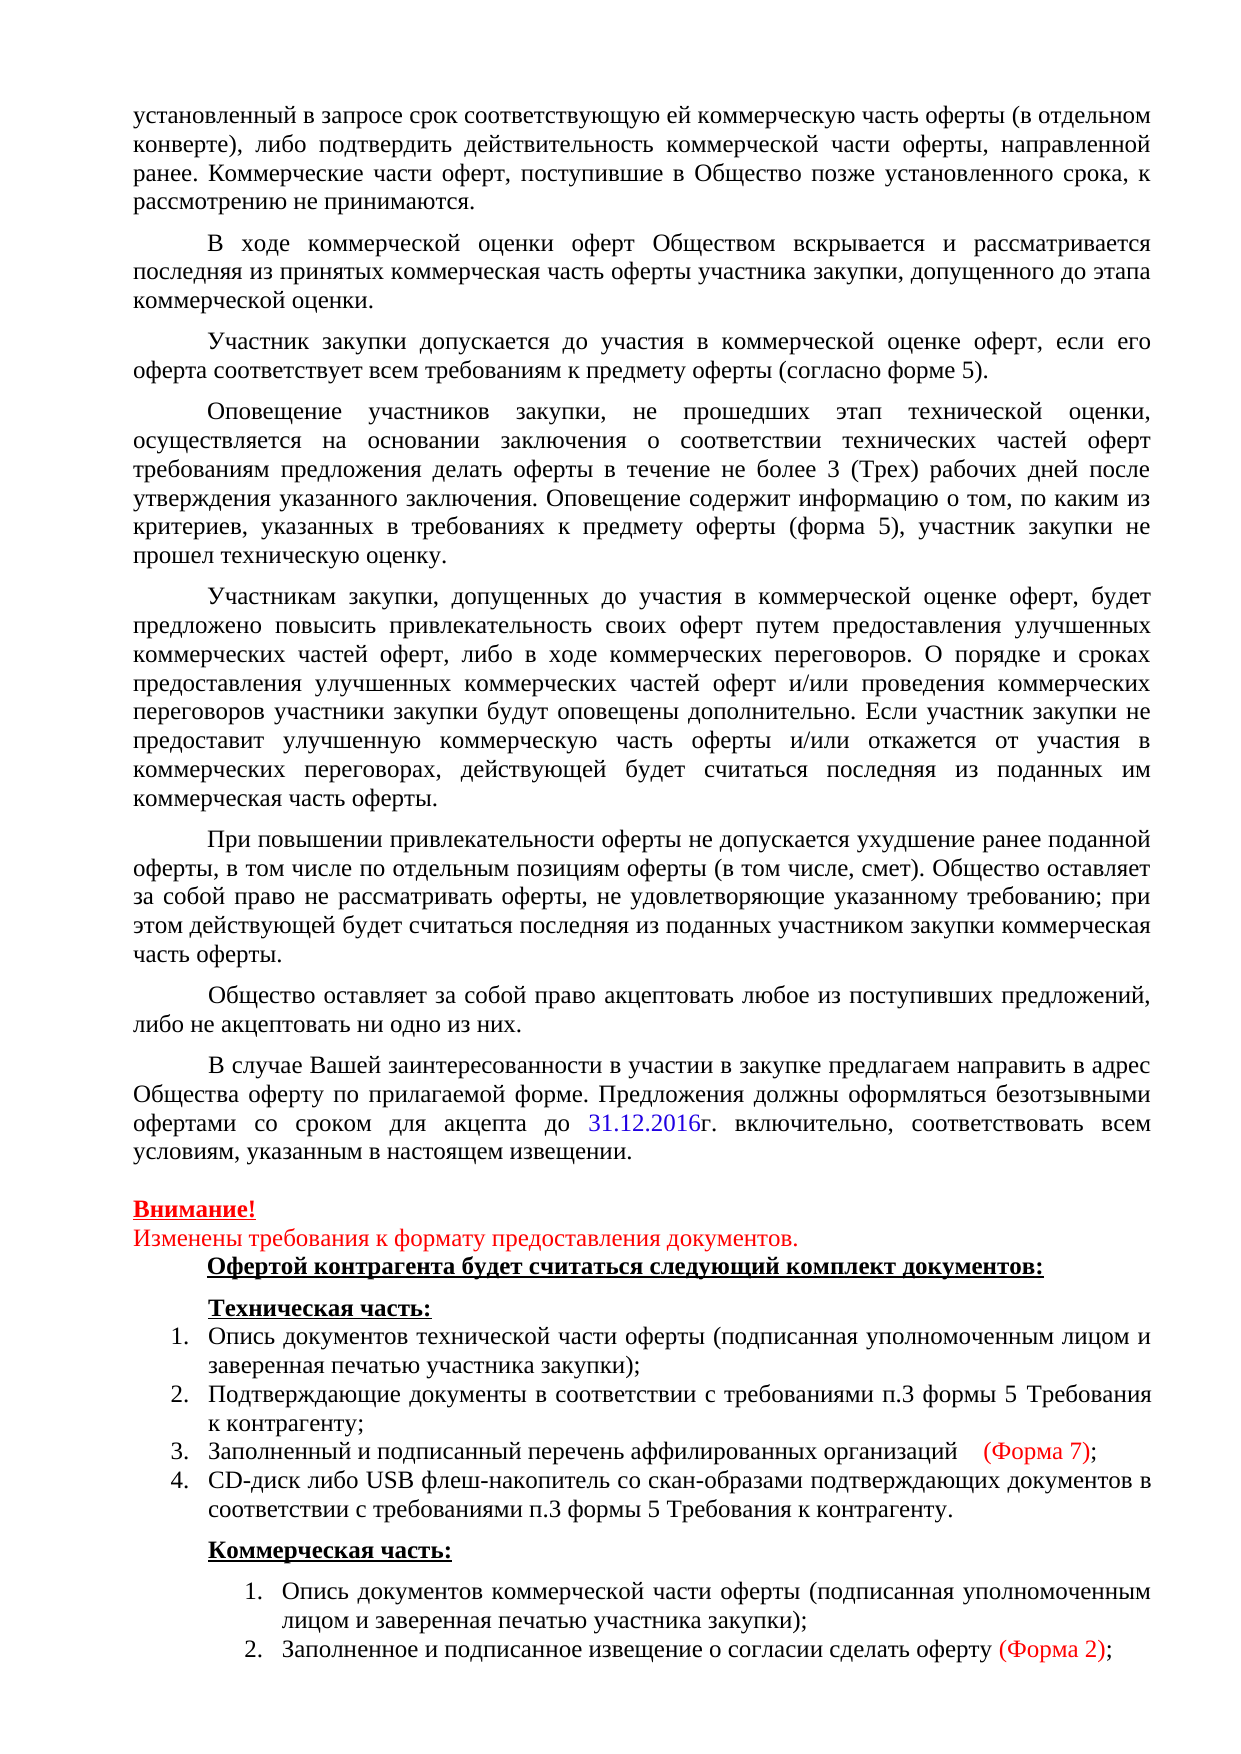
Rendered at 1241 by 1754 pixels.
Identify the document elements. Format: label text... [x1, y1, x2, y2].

text Коммерческая часть: [133, 1535, 1152, 1564]
list Участник закупки допускается до участия в коммерческой оценке оферт, если его оферта соответствует всем требованиям к предмету оферты (согласно форме 5). [133, 326, 1152, 384]
text Общество оставляет за собой право акцептовать любое из поступивших предложений, либо не акцептовать ни одно из них. [133, 980, 1152, 1038]
text В случае Вашей заинтересованности в участии в закупке предлагаем направить в адрес Общества оферту по прилагаемой форме. Предложения должны оформляться безотзывными офертами со сроком для акцепта до 31.12.2016г. включительно, соответствовать всем условиям, указанным в настоящем извещении. [133, 1050, 1152, 1165]
list Участникам закупки, допущенных до участия в коммерческой оценке оферт, будет предложено повысить привлекательность своих оферт путем предоставления улучшенных коммерческих частей оферт, либо в ходе коммерческих переговоров. О порядке и сроках предоставления улучшенных коммерческих частей оферт и/или проведения коммерческих переговоров участники закупки будут оповещены дополнительно. Если участник закупки не предоставит улучшенную коммерческую часть оферты и/или откажется от участия в коммерческих переговорах, действующей будет считаться последняя из поданных им коммерческая часть оферты. [133, 581, 1152, 811]
text Техническая часть: [133, 1293, 1152, 1321]
list Оповещение участников закупки, не прошедших этап технической оценки, осуществляется на основании заключения о соответствии технических частей оферт требованиям предложения делать оферты в течение не более 3 (Трех) рабочих дней после утверждения указанного заключения. Оповещение содержит информацию о том, по каким из критериев, указанных в требованиях к предмету оферты (форма 5), участник закупки не прошел техническую оценку. [133, 396, 1152, 569]
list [133, 100, 1152, 215]
list Заполненный и подписанный перечень аффилированных организаций (Форма 7); [170, 1436, 1152, 1465]
list Подтверждающие документы в соответствии с требованиями п.3 формы 5 Требования к контрагенту; [170, 1379, 1152, 1436]
list В ходе коммерческой оценки оферт Обществом вскрывается и рассматривается последняя из принятых коммерческая часть оферты участника закупки, допущенного до этапа коммерческой оценки. [133, 228, 1152, 314]
list Опись документов технической части оферты (подписанная уполномоченным лицом и заверенная печатью участника закупки); [170, 1321, 1152, 1379]
text Изменены требования к формату предоставления документов. [133, 1223, 1152, 1251]
list Заполненное и подписанное извещение о согласии сделать оферту (Форма 2); [244, 1634, 1152, 1663]
text Внимание! [133, 1194, 1152, 1223]
list При повышении привлекательности оферты не допускается ухудшение ранее поданной оферты, в том числе по отдельным позициям оферты (в том числе, смет). Общество оставляет за собой право не рассматривать оферты, не удовлетворяющие указанному требованию; при этом действующей будет считаться последняя из поданных участником закупки коммерческая часть оферты. [133, 824, 1152, 968]
text Офертой контрагента будет считаться следующий комплект документов: [133, 1251, 1152, 1280]
list CD-диск либо USB флеш-накопитель со скан-образами подтверждающих документов в соответствии с требованиями п.3 формы 5 Требования к контрагенту. [170, 1465, 1152, 1523]
list Опись документов коммерческой части оферты (подписанная уполномоченным лицом и заверенная печатью участника закупки); [244, 1576, 1152, 1634]
